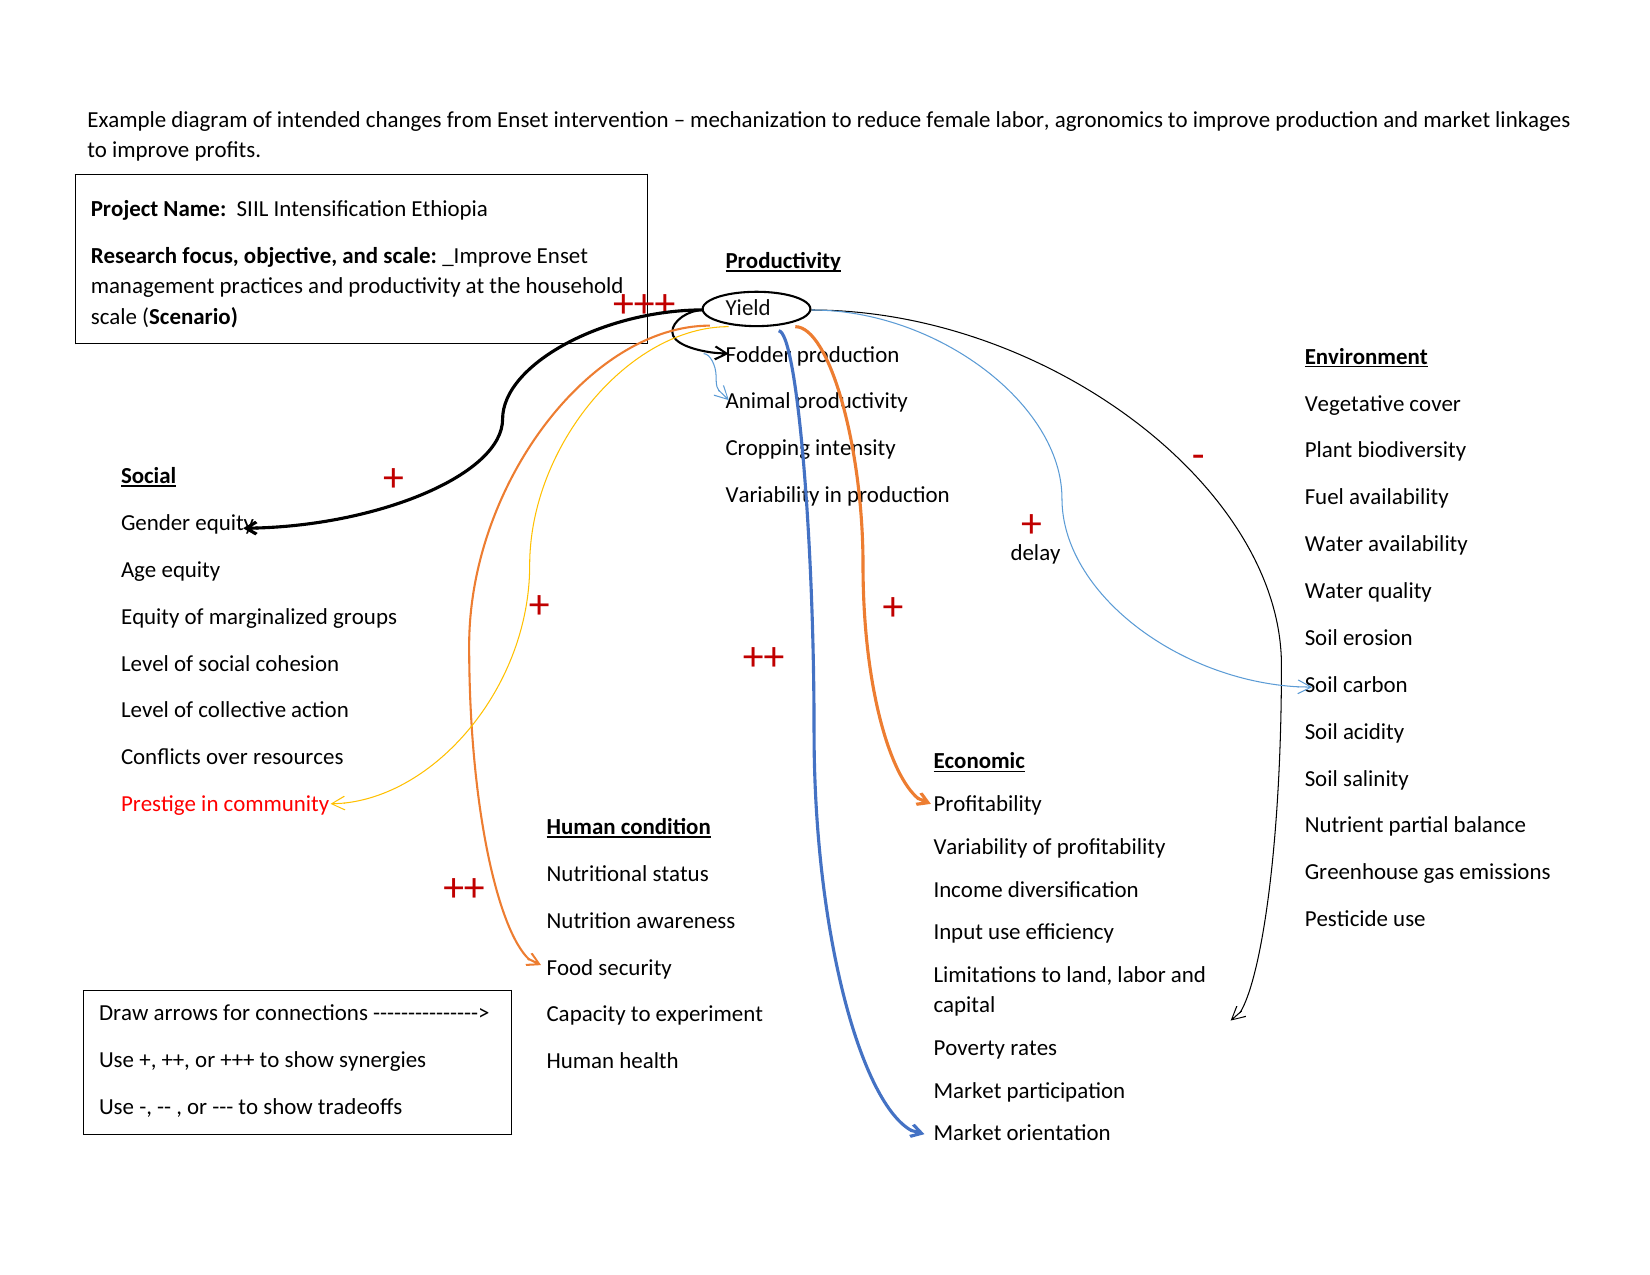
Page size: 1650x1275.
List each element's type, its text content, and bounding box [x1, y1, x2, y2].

text Example diagram of intended changes from Enset intervention – mechanization to reduce female labor, agronomics to improve production and market linkages to improve profits. [87, 105, 1575, 163]
